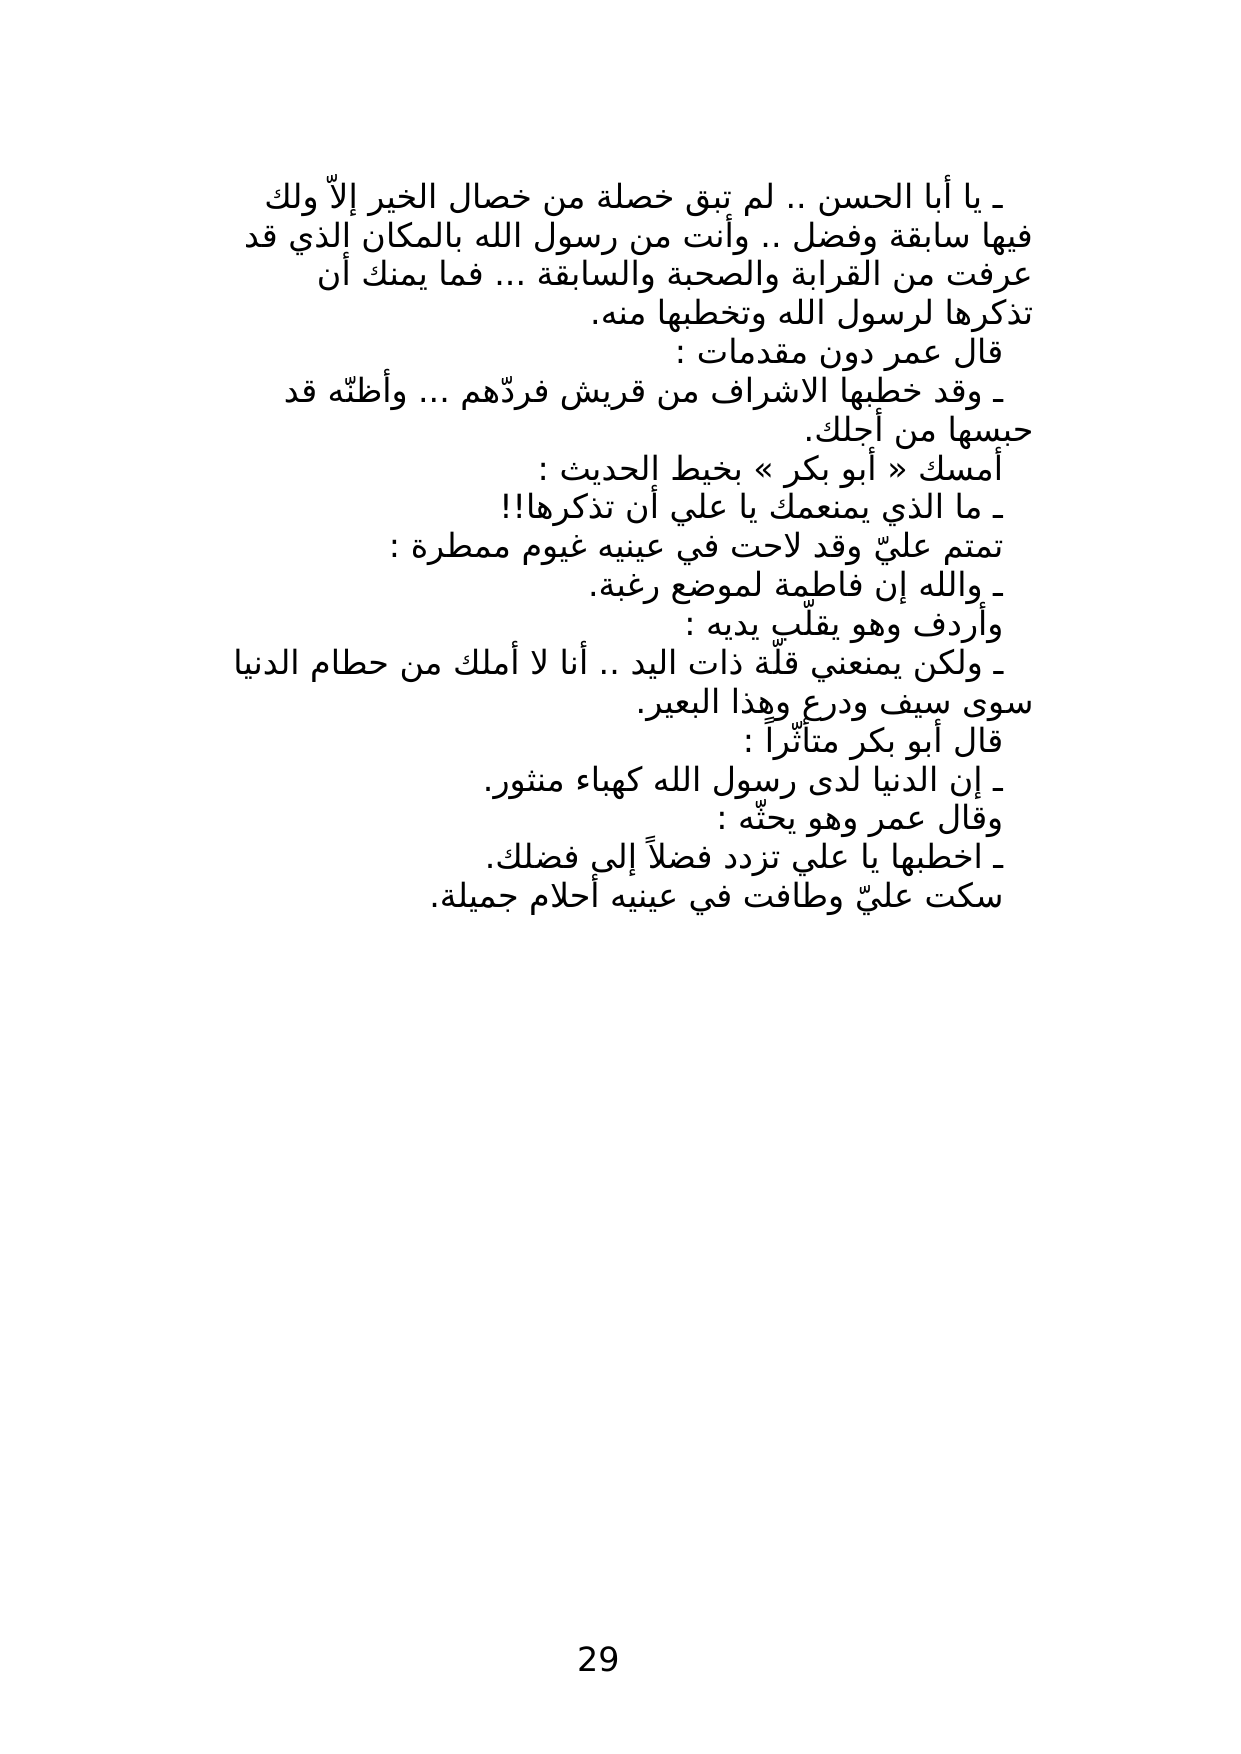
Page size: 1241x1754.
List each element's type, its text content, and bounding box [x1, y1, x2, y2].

text وقال عمر وهو يحثّه : [222, 799, 1033, 838]
text ـ اخطبها يا علي تزدد فضلاً إلى فضلك. [222, 838, 1033, 877]
text وأردف وهو يقلّب يديه : [222, 604, 1033, 643]
text ـ إن الدنيا لدى رسول الله كهباء منثور. [222, 760, 1033, 799]
text أمسك « أبو بكر » بخيط الحديث : [222, 449, 1033, 488]
text قال أبو بكر متأثّراً : [222, 721, 1033, 760]
text ـ والله إن فاطمة لموضع رغبة. [222, 566, 1033, 604]
text تمتم عليّ وقد لاحت في عينيه غيوم ممطرة : [222, 527, 1033, 566]
text ـ يا أبا الحسن .. لم تبق خصلة من خصال الخير إلاّ ولك فيها سابقة وفضل .. وأنت من رسول الله بالمكان الذي قد عرفت من القرابة والصحبة والسابقة ... فما يمنك أن تذكرها لرسول الله وتخطبها منه. [222, 177, 1033, 333]
text ـ وقد خطبها الاشراف من قريش فردّهم ... وأظنّه قد حبسها من أجلك. [222, 371, 1033, 449]
text سكت عليّ وطافت في عينيه أحلام جميلة. [222, 877, 1033, 915]
text ـ ولكن يمنعني قلّة ذات اليد .. أنا لا أملك من حطام الدنيا سوى سيف ودرع وهذا البعير. [222, 643, 1033, 721]
text ـ ما الذي يمنعمك يا علي أن تذكرها!! [222, 488, 1033, 527]
text قال عمر دون مقدمات : [222, 333, 1033, 371]
